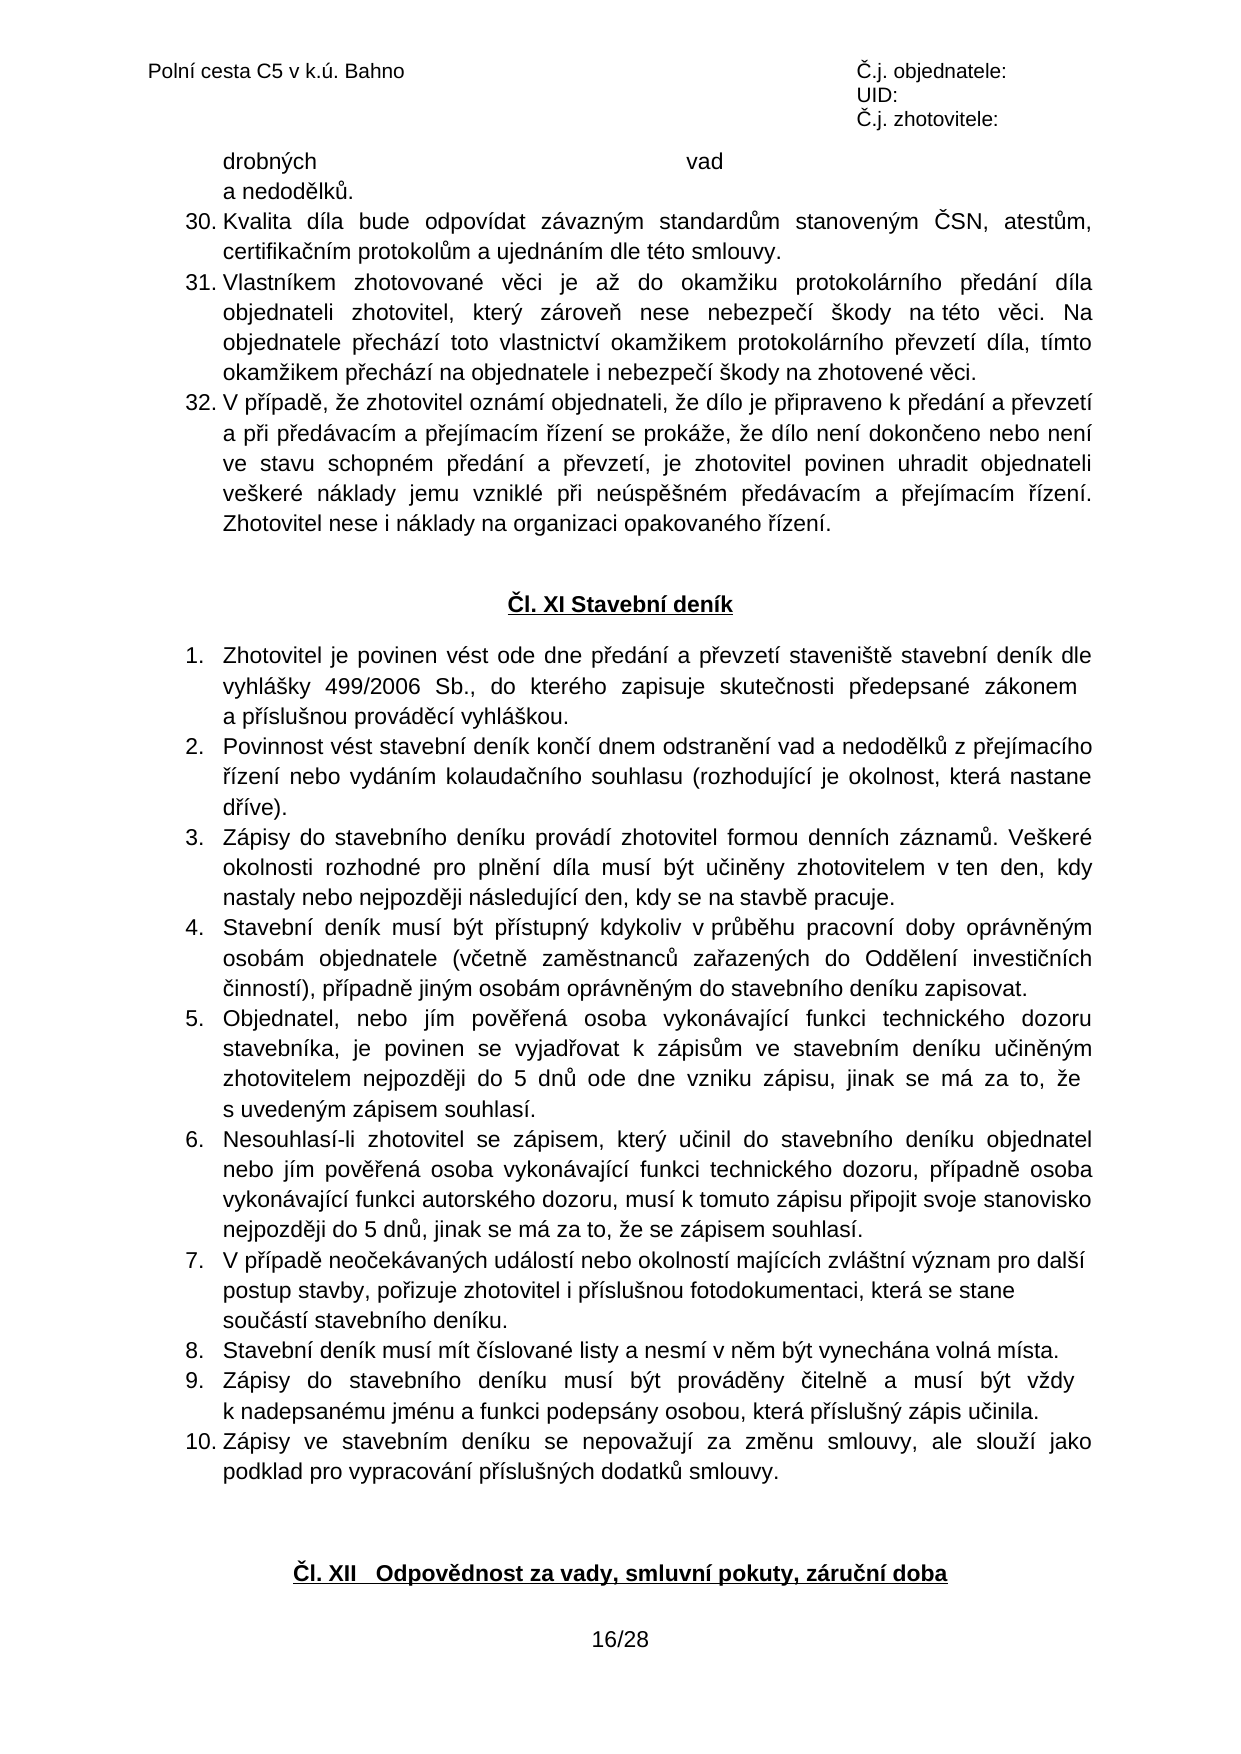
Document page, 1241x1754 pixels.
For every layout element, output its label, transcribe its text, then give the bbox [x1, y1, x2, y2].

list Stavební deník musí mít číslované listy a nesmí v něm být vynechána volná místa. [185, 1337, 1093, 1363]
list Zápisy do stavebního deníku musí být prováděny čitelně a musí být vždy k nadepsanému jménu a funkci podepsány osobou, která příslušný zápis učinila. [185, 1367, 1093, 1424]
list V případě, že zhotovitel oznámí objednateli, že dílo je připraveno k předání a převzetí a při předávacím a přejímacím řízení se prokáže, že dílo není dokončeno nebo není ve stavu schopném předání a převzetí, je zhotovitel povinen uhradit objednateli veškeré náklady jemu vzniklé při neúspěšném předávacím a přejímacím řízení. Zhotovitel nese i náklady na organizaci opakovaného řízení. [185, 389, 1093, 536]
list Stavební deník musí být přístupný kdykoliv v průběhu pracovní doby oprávněným osobám objednatele (včetně zaměstnanců zařazených do Oddělení investičních činností), případně jiným osobám oprávněným do stavebního deníku zapisovat. [185, 914, 1093, 1001]
list Zhotovitel je povinen vést ode dne předání a převzetí staveniště stavební deník dle vyhlášky 499/2006 Sb., do kterého zapisuje skutečnosti předepsané zákonem a příslušnou prováděcí vyhláškou. [185, 642, 1093, 729]
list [185, 148, 1093, 204]
list V případě neočekávaných událostí nebo okolností majících zvláštní význam pro další postup stavby, pořizuje zhotovitel i příslušnou fotodokumentaci, která se stane součástí stavebního deníku. [185, 1247, 1093, 1333]
text Čl. XII Odpovědnost za vady, smluvní pokuty, záruční doba [148, 1560, 1093, 1586]
text Čl. XI Stavební deník [148, 591, 1093, 618]
list Zápisy ve stavebním deníku se nepovažují za změnu smlouvy, ale slouží jako podklad pro vypracování příslušných dodatků smlouvy. [185, 1428, 1093, 1484]
list Zápisy do stavebního deníku provádí zhotovitel formou denních záznamů. Veškeré okolnosti rozhodné pro plnění díla musí být učiněny zhotovitelem v ten den, kdy nastaly nebo nejpozději následující den, kdy se na stavbě pracuje. [185, 824, 1093, 910]
list Nesouhlasí-li zhotovitel se zápisem, který učinil do stavebního deníku objednatel nebo jím pověřená osoba vykonávající funkci technického dozoru, případně osoba vykonávající funkci autorského dozoru, musí k tomuto zápisu připojit svoje stanovisko nejpozději do 5 dnů, jinak se má za to, že se zápisem souhlasí. [185, 1126, 1093, 1243]
list Kvalita díla bude odpovídat závazným standardům stanoveným ČSN, atestům, certifikačním protokolům a ujednáním dle této smlouvy. [185, 208, 1093, 264]
list Objednatel, nebo jím pověřená osoba vykonávající funkci technického dozoru stavebníka, je povinen se vyjadřovat k zápisům ve stavebním deníku učiněným zhotovitelem nejpozději do 5 dnů ode dne vzniku zápisu, jinak se má za to, že s uvedeným zápisem souhlasí. [185, 1005, 1093, 1122]
list Vlastníkem zhotovované věci je až do okamžiku protokolárního předání díla objednateli zhotovitel, který zároveň nese nebezpečí škody na této věci. Na objednatele přechází toto vlastnictví okamžikem protokolárního převzetí díla, tímto okamžikem přechází na objednatele i nebezpečí škody na zhotovené věci. [185, 268, 1093, 385]
list Povinnost vést stavební deník končí dnem odstranění vad a nedodělků z přejímacího řízení nebo vydáním kolaudačního souhlasu (rozhodující je okolnost, která nastane dříve). [185, 733, 1093, 820]
